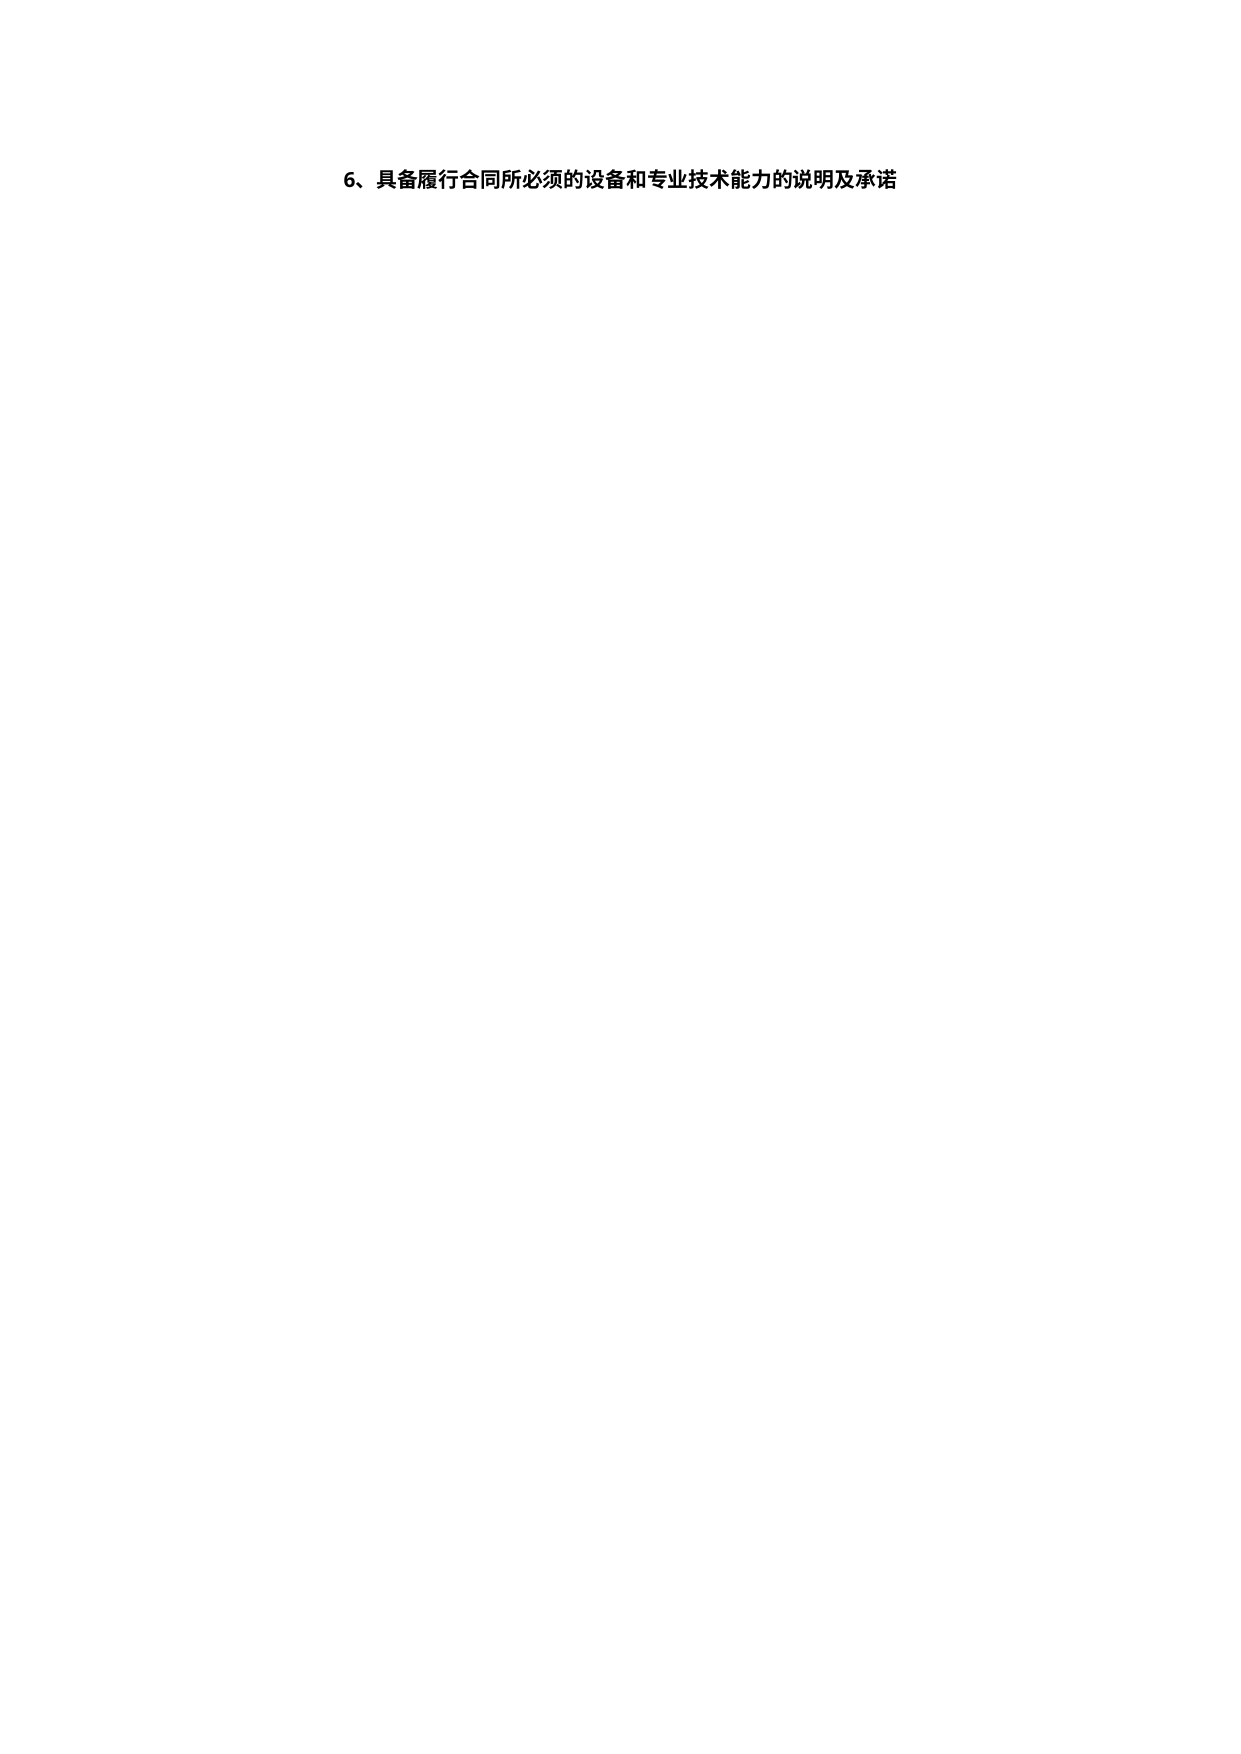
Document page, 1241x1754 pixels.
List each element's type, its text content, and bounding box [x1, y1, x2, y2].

subtitle 6、具备履行合同所必须的设备和专业技术能力的说明及承诺7、供应商在近三年经营活动中没有重大违法记录的声明8、财务状况报告 [187, 162, 1053, 194]
